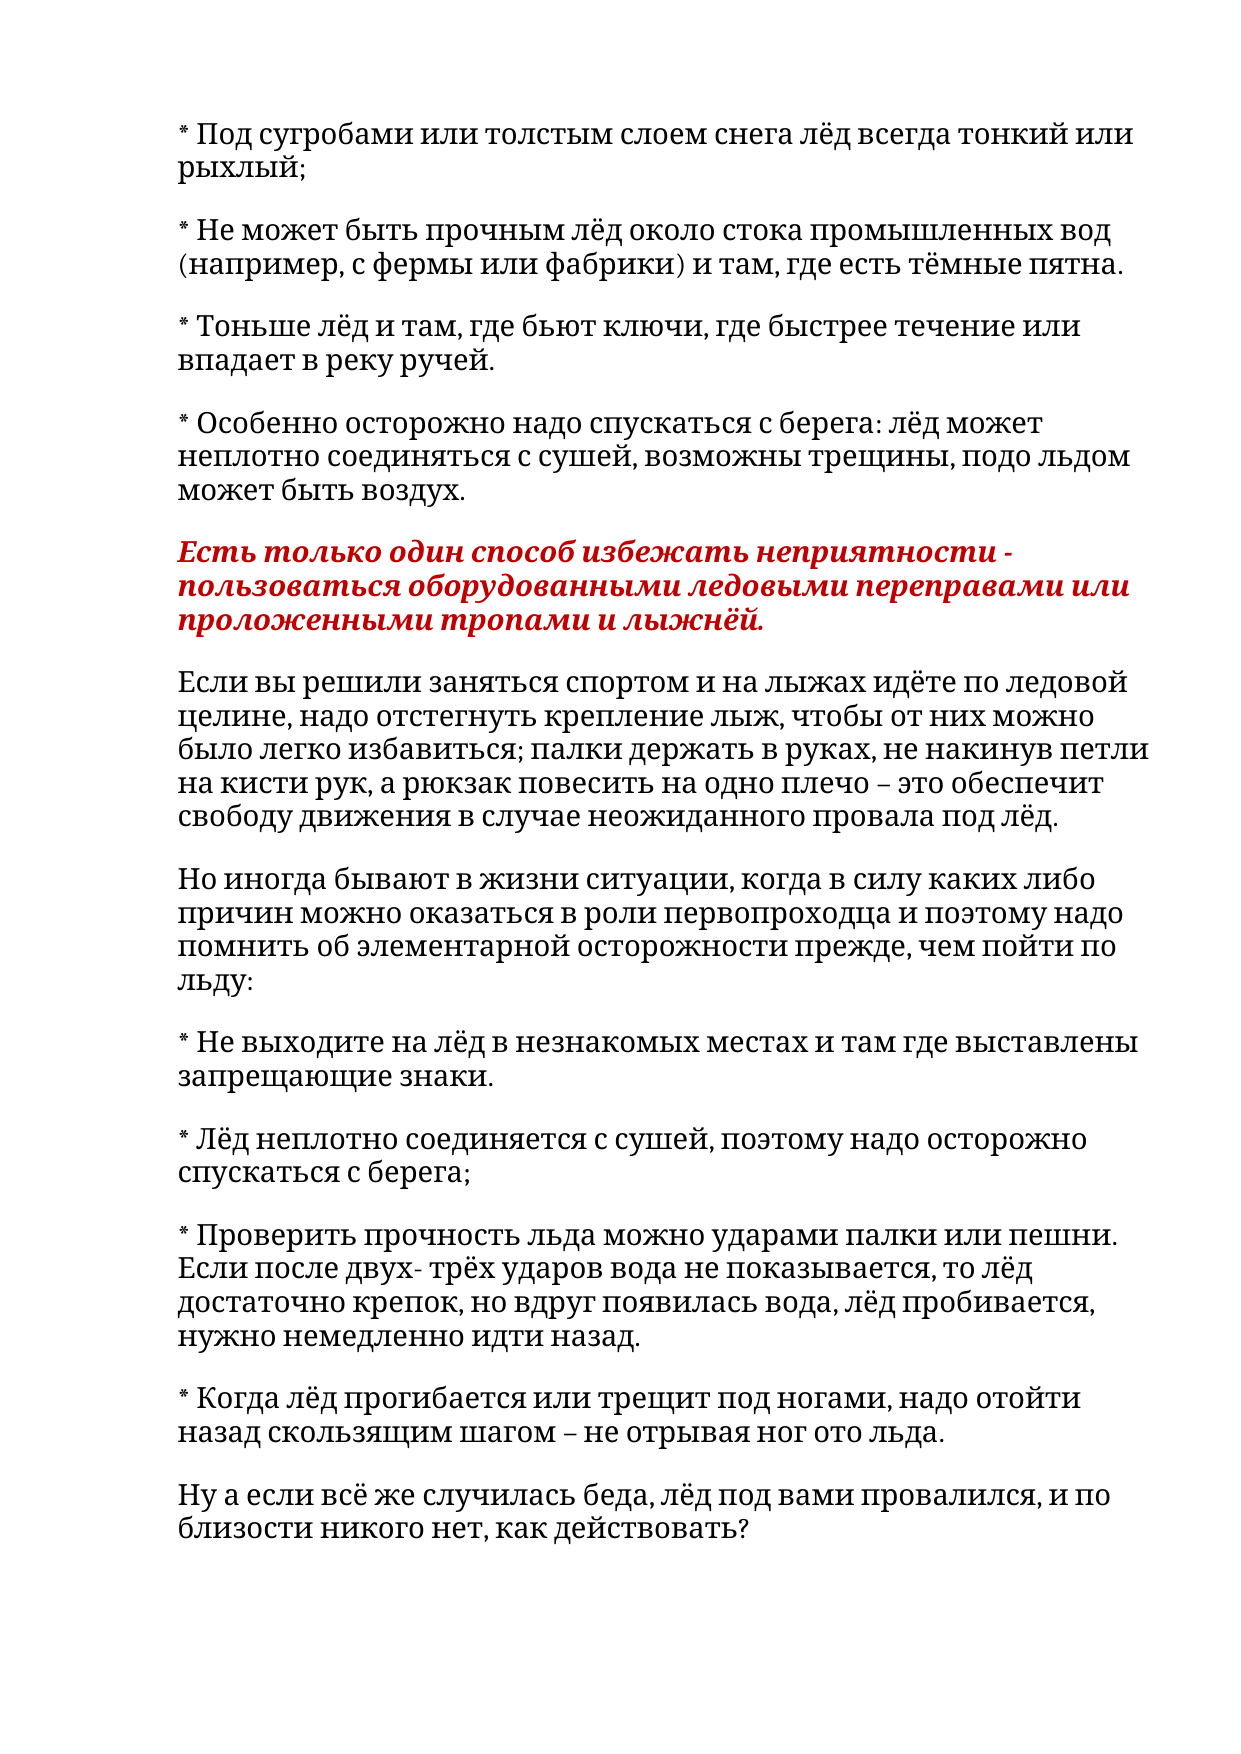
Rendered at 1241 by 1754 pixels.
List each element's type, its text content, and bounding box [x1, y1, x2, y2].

text * Под сугробами или толстым слоем снега лёд всегда тонкий или рыхлый; [177, 118, 1152, 185]
text Если вы решили заняться спортом и на лыжах идёте по ледовой целине, надо отстегнуть крепление лыж, чтобы от них можно было легко избавиться; палки держать в руках, не накинув петли на кисти рук, а рюкзак повесить на одно плечо – это обеспечит свободу движения в случае неожиданного провала под лёд. [177, 666, 1152, 834]
text * Когда лёд прогибается или трещит под ногами, надо отойти назад скользящим шагом – не отрывая ног ото льда. [177, 1382, 1152, 1449]
text Есть только один способ избежать неприятности - пользоваться оборудованными ледовыми переправами или проложенными тропами и лыжнёй. [177, 537, 1152, 637]
text Ну а если всё же случилась беда, лёд под вами провалился, и по близости никого нет, как действовать? [177, 1479, 1152, 1546]
text * Тоньше лёд и там, где бьют ключи, где быстрее течение или впадает в реку ручей. [177, 311, 1152, 378]
text * Проверить прочность льда можно ударами палки или пешни. Если после двух- трёх ударов вода не показывается, то лёд достаточно крепок, но вдруг появилась вода, лёд пробивается, нужно немедленно идти назад. [177, 1219, 1152, 1353]
text * Особенно осторожно надо спускаться с берега: лёд может неплотно соединяться с сушей, возможны трещины, подо льдом может быть воздух. [177, 407, 1152, 507]
text * Не выходите на лёд в незнакомых местах и там где выставлены запрещающие знаки. [177, 1027, 1152, 1094]
text * Лёд неплотно соединяется с сушей, поэтому надо осторожно спускаться с берега; [177, 1123, 1152, 1190]
text * Не может быть прочным лёд около стока промышленных вод (например, с фермы или фабрики) и там, где есть тёмные пятна. [177, 214, 1152, 281]
text Но иногда бывают в жизни ситуации, когда в силу каких либо причин можно оказаться в роли первопроходца и поэтому надо помнить об элементарной осторожности прежде, чем пойти по льду: [177, 863, 1152, 997]
